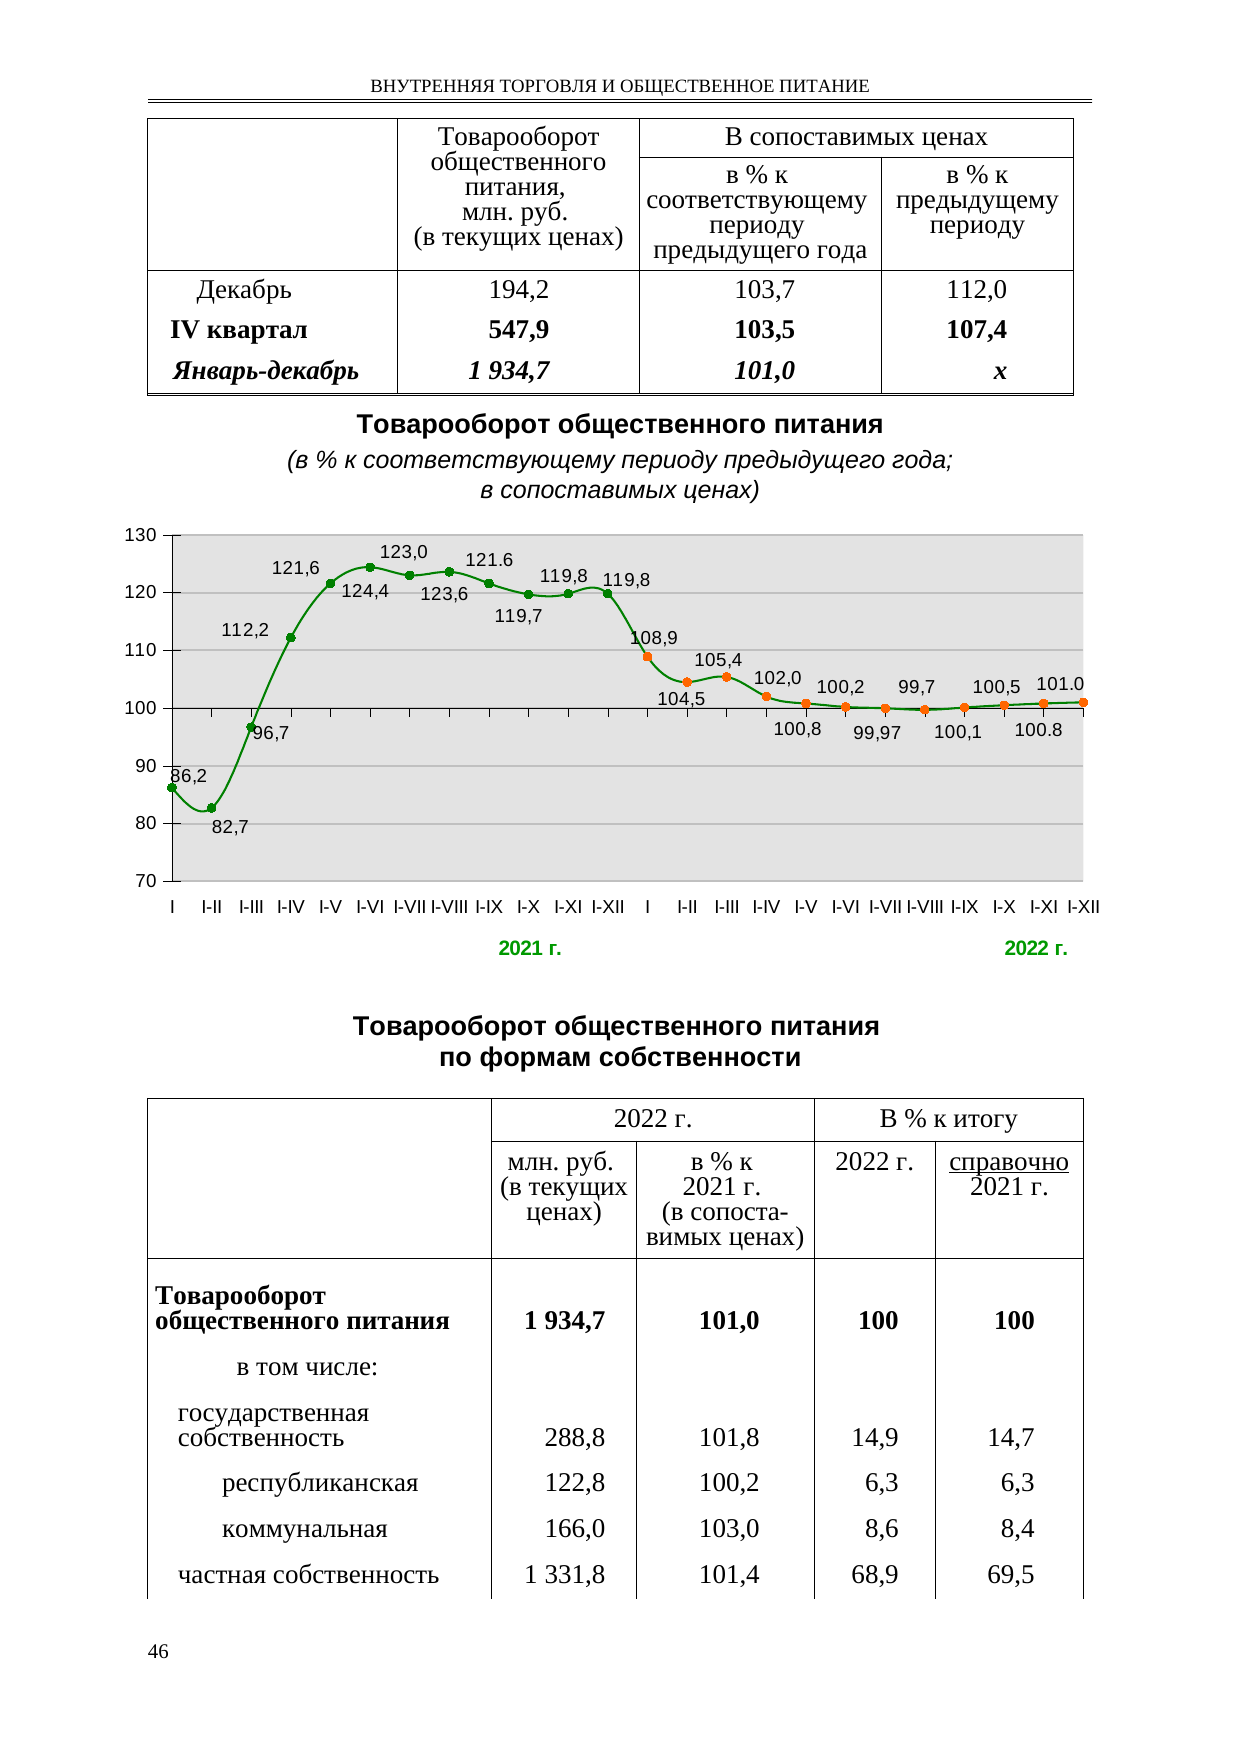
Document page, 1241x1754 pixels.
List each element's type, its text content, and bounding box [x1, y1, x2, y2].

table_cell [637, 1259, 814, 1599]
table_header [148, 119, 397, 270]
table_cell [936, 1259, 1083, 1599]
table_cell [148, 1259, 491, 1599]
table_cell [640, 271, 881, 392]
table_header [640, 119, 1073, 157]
text (в % к соответствующему периоду предыдущего года; в сопоставимых ценах) [148, 446, 1092, 504]
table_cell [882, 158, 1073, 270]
text Товарооборот общественного питания по формам собственности [148, 1010, 1092, 1073]
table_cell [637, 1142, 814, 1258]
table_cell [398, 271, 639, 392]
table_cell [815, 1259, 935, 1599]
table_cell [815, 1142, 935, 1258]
text Товарооборот общественного питания [148, 408, 1092, 439]
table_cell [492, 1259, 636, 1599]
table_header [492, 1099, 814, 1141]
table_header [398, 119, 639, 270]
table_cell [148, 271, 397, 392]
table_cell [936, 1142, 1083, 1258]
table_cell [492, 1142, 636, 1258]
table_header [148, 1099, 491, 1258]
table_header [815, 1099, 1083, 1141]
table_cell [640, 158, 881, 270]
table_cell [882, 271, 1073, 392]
